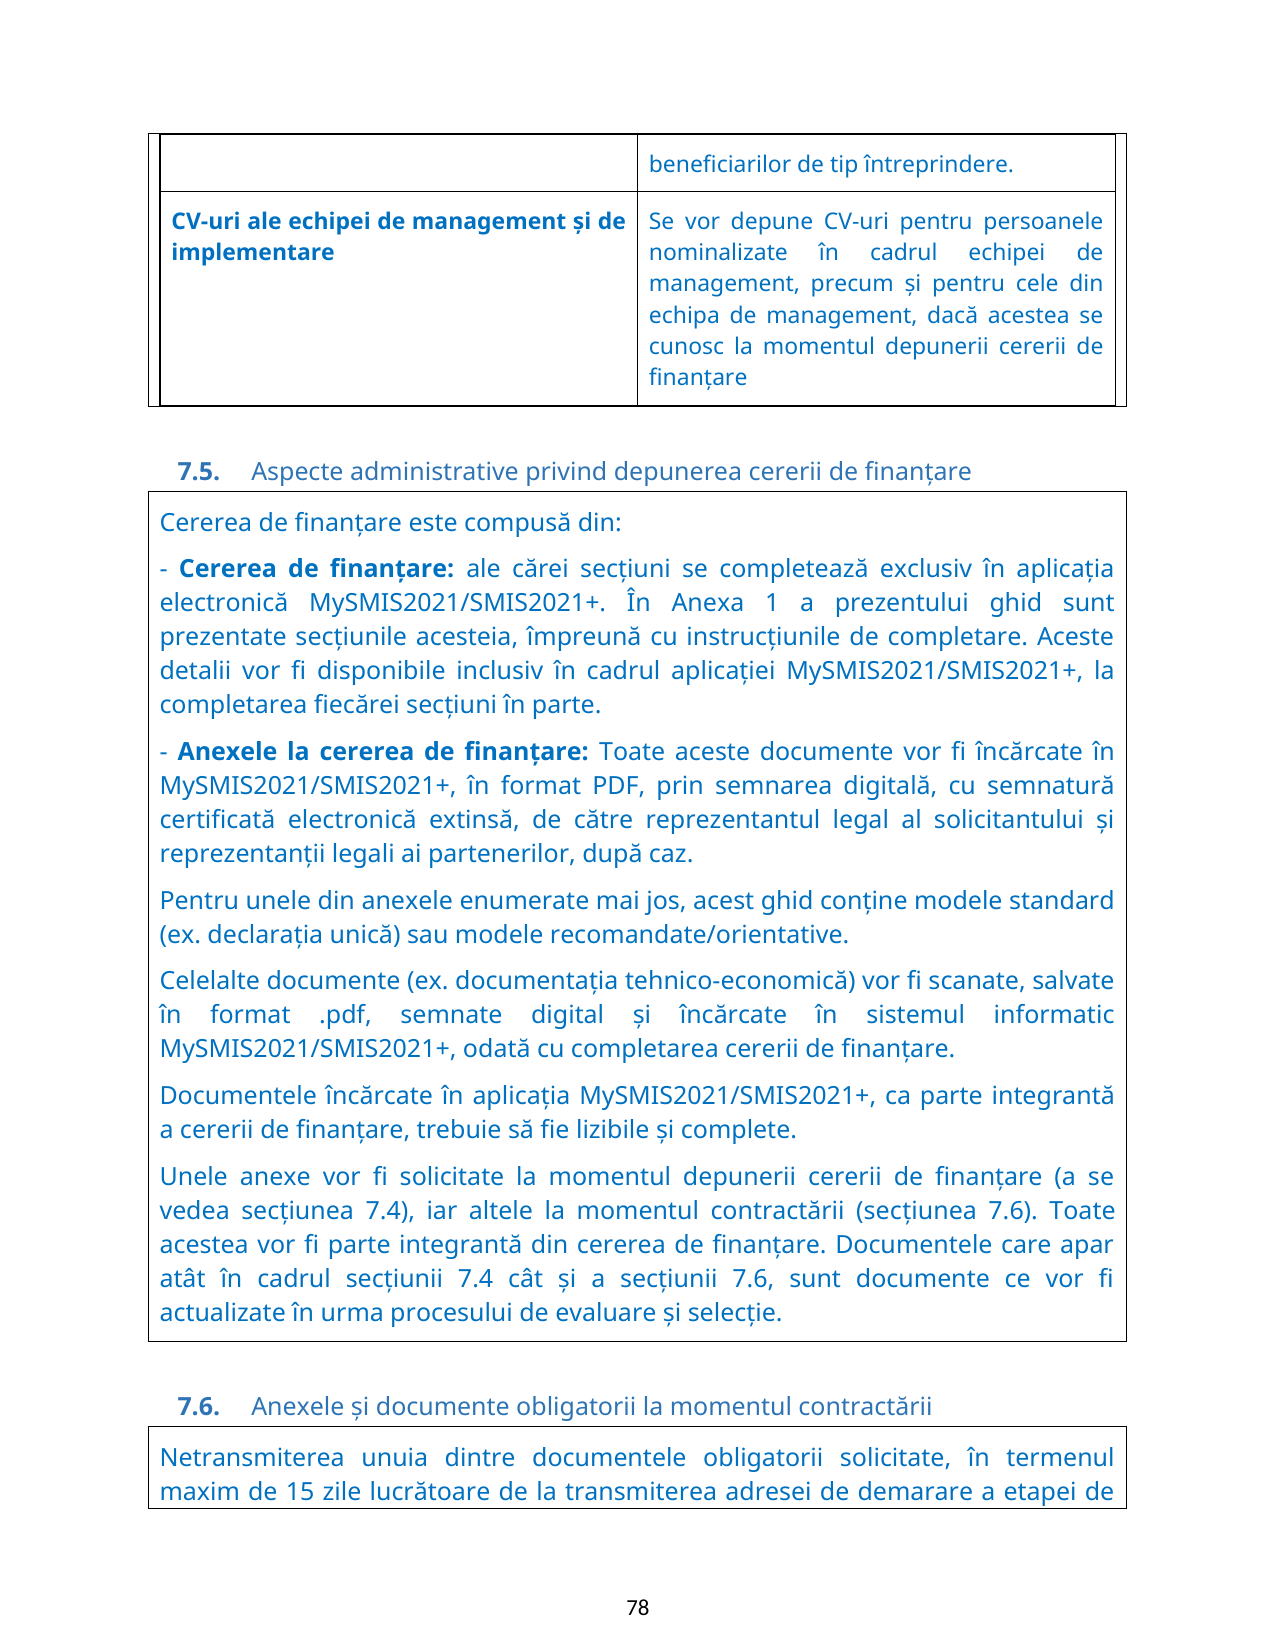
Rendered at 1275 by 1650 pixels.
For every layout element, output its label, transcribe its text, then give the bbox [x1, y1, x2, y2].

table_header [161, 135, 637, 191]
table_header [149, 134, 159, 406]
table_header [149, 1427, 1126, 1507]
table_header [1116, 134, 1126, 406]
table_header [638, 135, 1115, 191]
subtitle Anexele și documente obligatorii la momentul contractării [177, 1389, 1127, 1423]
subtitle Aspecte administrative privind depunerea cererii de finanțare [177, 454, 1127, 488]
table_header Cererea de finanțare este compusă din: - Cererea de finanțare: ale cărei secțiuni se completează exclusiv în aplicația electronică MySMIS2021/SMIS2021+. În Anexa 1 a prezentului ghid sunt prezentate secțiunile acesteia, împreună cu instrucțiunile de completare. Aceste detalii vor fi disponibile inclusiv în cadrul aplicației MySMIS2021/SMIS2021+, la completarea fiecărei secțiuni în parte. - Anexele la cererea de finanțare: Toate aceste documente vor fi încărcate în MySMIS2021/SMIS2021+, în format PDF, prin semnarea digitală, cu semnatură certificată electronică extinsă, de către reprezentantul legal al solicitantului și reprezentanții legali ai partenerilor, după caz. Pentru unele din anexele enumerate mai jos, acest ghid conține modele standard (ex. declarația unică) sau modele recomandate/orientative. Celelalte documente (ex. documentația tehnico-economică) vor fi scanate, salvate în format .pdf, semnate digital și încărcate în sistemul informatic MySMIS2021/SMIS2021+, odată cu completarea cererii de finanțare. Documentele încărcate în aplicația MySMIS2021/SMIS2021+, ca parte integrantă a cererii de finanțare, trebuie să fie lizibile și complete. Unele anexe vor fi solicitate la momentul depunerii cererii de finanțare (a se vedea secţiunea 7.4), iar altele la momentul contractării (secţiunea 7.6). Toate acestea vor fi parte integrantă din cererea de finanțare. Documentele care apar atât în cadrul secțiunii 7.4 cât și a secțiunii 7.6, sunt documente ce vor fi actualizate în urma procesului de evaluare și selecție. [149, 492, 1126, 1341]
